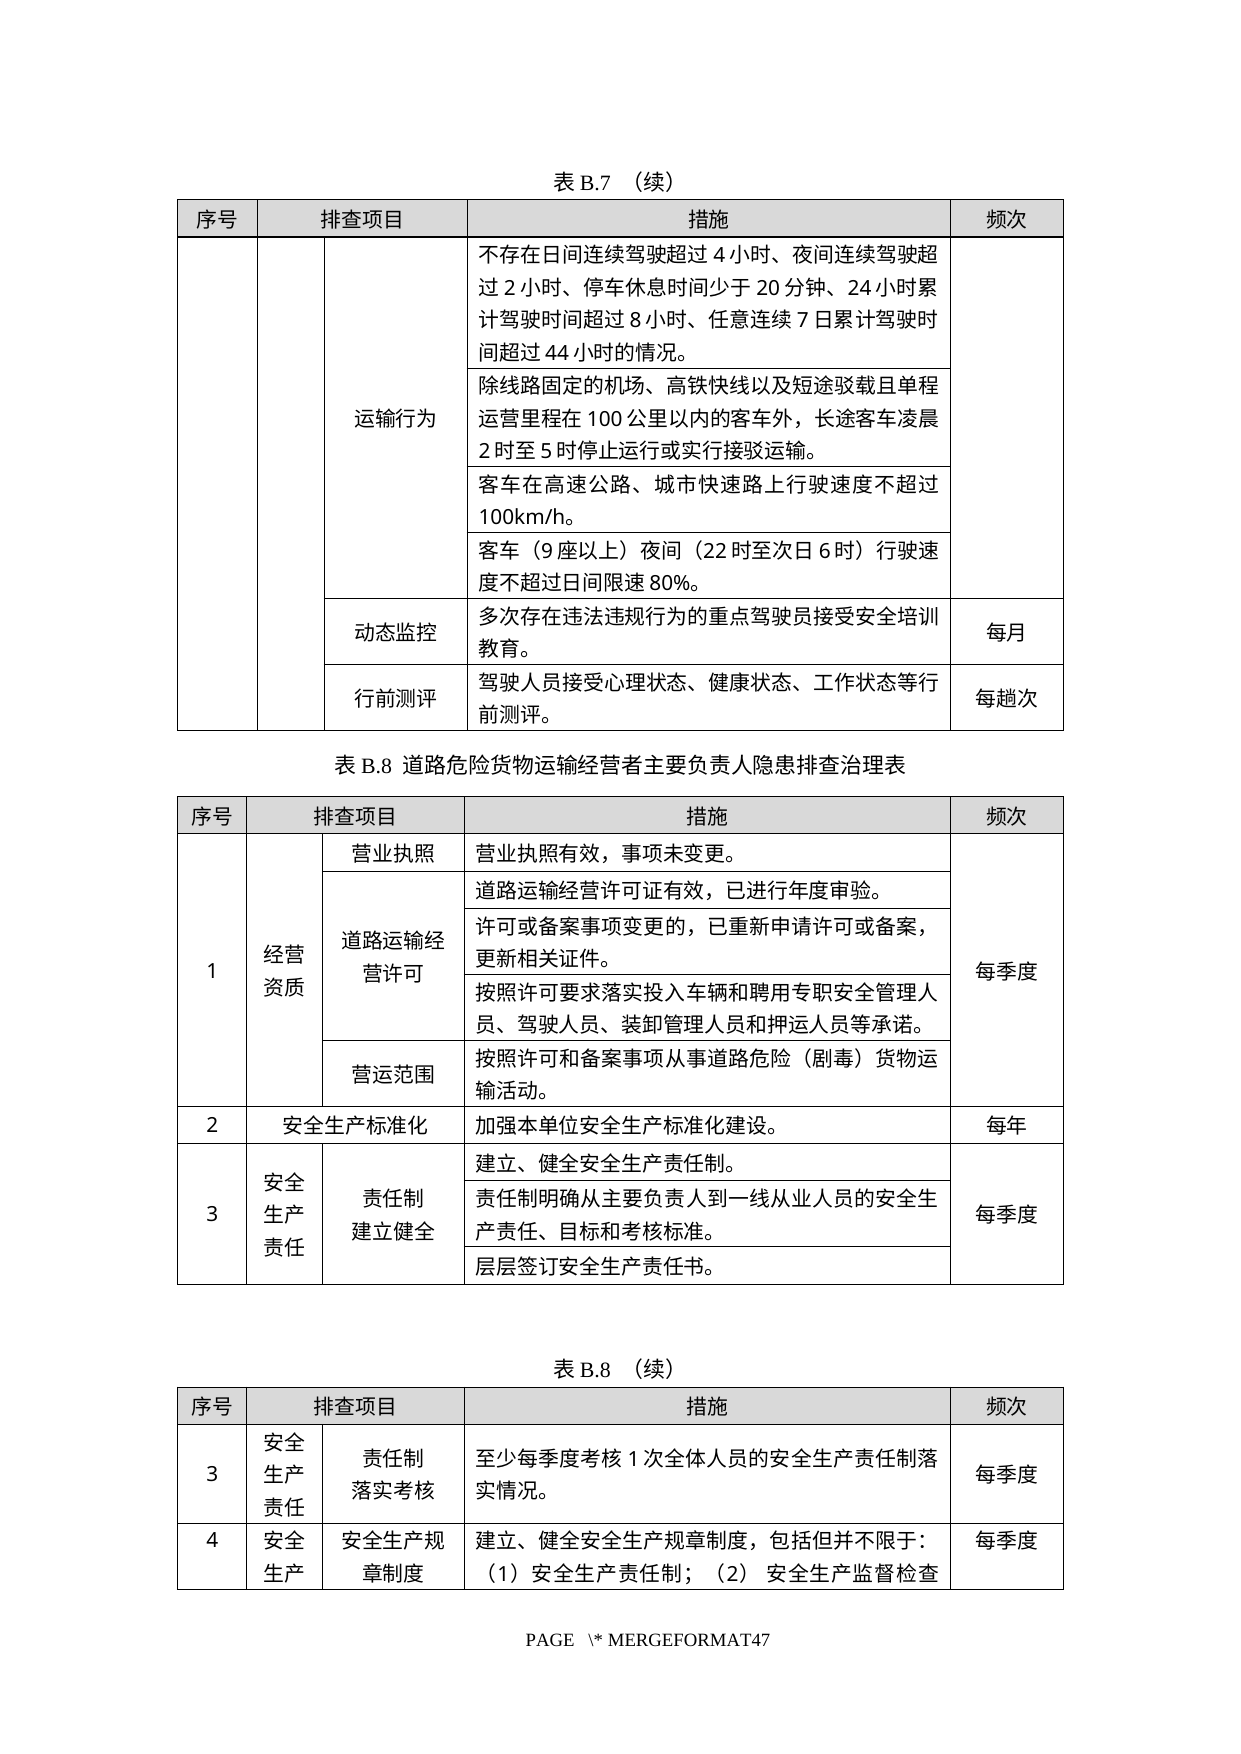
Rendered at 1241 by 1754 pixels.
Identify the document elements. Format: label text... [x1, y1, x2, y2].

table_cell 层层签订安全生产责任书。 [465, 1247, 950, 1283]
table_cell 频次 [951, 200, 1063, 236]
table_cell 道路运输经营许可证有效，已进行年度审验。 [465, 872, 950, 908]
table_cell 运输行为 [325, 238, 467, 598]
table_cell 客车在高速公路、城市快速路上行驶速度不超过100km/h。 [468, 467, 950, 532]
table_cell 序号 [178, 200, 257, 236]
table_header 排查项目 [247, 797, 464, 833]
table_cell 道路运输经营许可 [323, 872, 464, 1040]
table_header 序号 [178, 797, 246, 833]
table_cell 每季度 [951, 1524, 1063, 1588]
table_cell 安全生产标准化 [247, 1107, 464, 1143]
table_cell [465, 1524, 950, 1588]
table_cell 责任制明确从主要负责人到一线从业人员的安全生产责任、目标和考核标准。 [465, 1181, 950, 1246]
table_cell 驾驶人员接受心理状态、健康状态、工作状态等行前测评。 [468, 665, 950, 730]
table_cell 营业执照 [323, 834, 464, 871]
table_cell 营运范围 [323, 1041, 464, 1106]
table_cell 除线路固定的机场、高铁快线以及短途驳载且单程运营里程在100公里以内的客车外，长途客车凌晨2时至5时停止运行或实行接驳运输。 [468, 369, 950, 466]
table_cell 每年 [951, 1107, 1063, 1143]
table_header 表B.8 （续） [177, 1350, 1063, 1387]
table_header 措施 [465, 797, 950, 833]
table_header 频次 [951, 797, 1063, 833]
table_cell 行前测评 [325, 665, 467, 730]
table_cell 措施 [465, 1388, 950, 1424]
table_cell 措施 [468, 200, 950, 236]
table_cell 许可或备案事项变更的，已重新申请许可或备案，更新相关证件。 [465, 909, 950, 974]
table_cell 3 [178, 1144, 246, 1283]
table_cell 经营资质 [247, 834, 322, 1106]
table_cell 加强本单位安全生产标准化建设。 [465, 1107, 950, 1143]
table_cell 每季度 [951, 834, 1063, 1106]
table_cell 1 [178, 834, 246, 1106]
table_cell 动态监控 [325, 599, 467, 664]
text 表B.8 道路危险货物运输经营者主要负责人隐患排查治理表 [187, 747, 1053, 780]
table_cell 排查项目 [247, 1388, 464, 1424]
table_cell 安全生产责任 [247, 1144, 322, 1283]
table_cell 按照许可要求落实投入车辆和聘用专职安全管理人员、驾驶人员、装卸管理人员和押运人员等承诺。 [465, 975, 950, 1040]
table_cell 每月 [951, 599, 1063, 664]
table_cell 不存在日间连续驾驶超过4小时、夜间连续驾驶超过2小时、停车休息时间少于20分钟、24小时累计驾驶时间超过8小时、任意连续7日累计驾驶时间超过44小时的情况。 [468, 238, 950, 367]
table_cell 安全生产规章制度 [323, 1524, 464, 1588]
table_cell 按照许可和备案事项从事道路危险（剧毒）货物运输活动。 [465, 1041, 950, 1106]
table_cell 责任制 建立健全 [323, 1144, 464, 1283]
table_header 表B.7 （续） [177, 162, 1063, 199]
table_cell 3 [178, 1425, 246, 1522]
table_cell 排查项目 [258, 200, 467, 236]
table_cell 安全生产管理制度 [247, 1524, 322, 1588]
table_cell 4 [178, 1524, 246, 1588]
table_cell 多次存在违法违规行为的重点驾驶员接受安全培训教育。 [468, 599, 950, 664]
table_cell 2 [178, 1107, 246, 1143]
table_cell 客车（9座以上）夜间（22时至次日6时）行驶速度不超过日间限速80%。 [468, 533, 950, 598]
table_cell 营业执照有效，事项未变更。 [465, 834, 950, 871]
table_cell 每季度 [951, 1425, 1063, 1522]
table_cell 至少每季度考核1次全体人员的安全生产责任制落实情况。 [465, 1425, 950, 1522]
table_cell 建立、健全安全生产责任制。 [465, 1144, 950, 1180]
table_cell 每趟次 [951, 665, 1063, 730]
table_cell 序号 [178, 1388, 246, 1424]
table_cell 责任制 落实考核 [323, 1425, 464, 1522]
table_cell 频次 [951, 1388, 1063, 1424]
table_cell 安全生产责任 [247, 1425, 322, 1522]
table_cell 每季度 [951, 1144, 1063, 1283]
